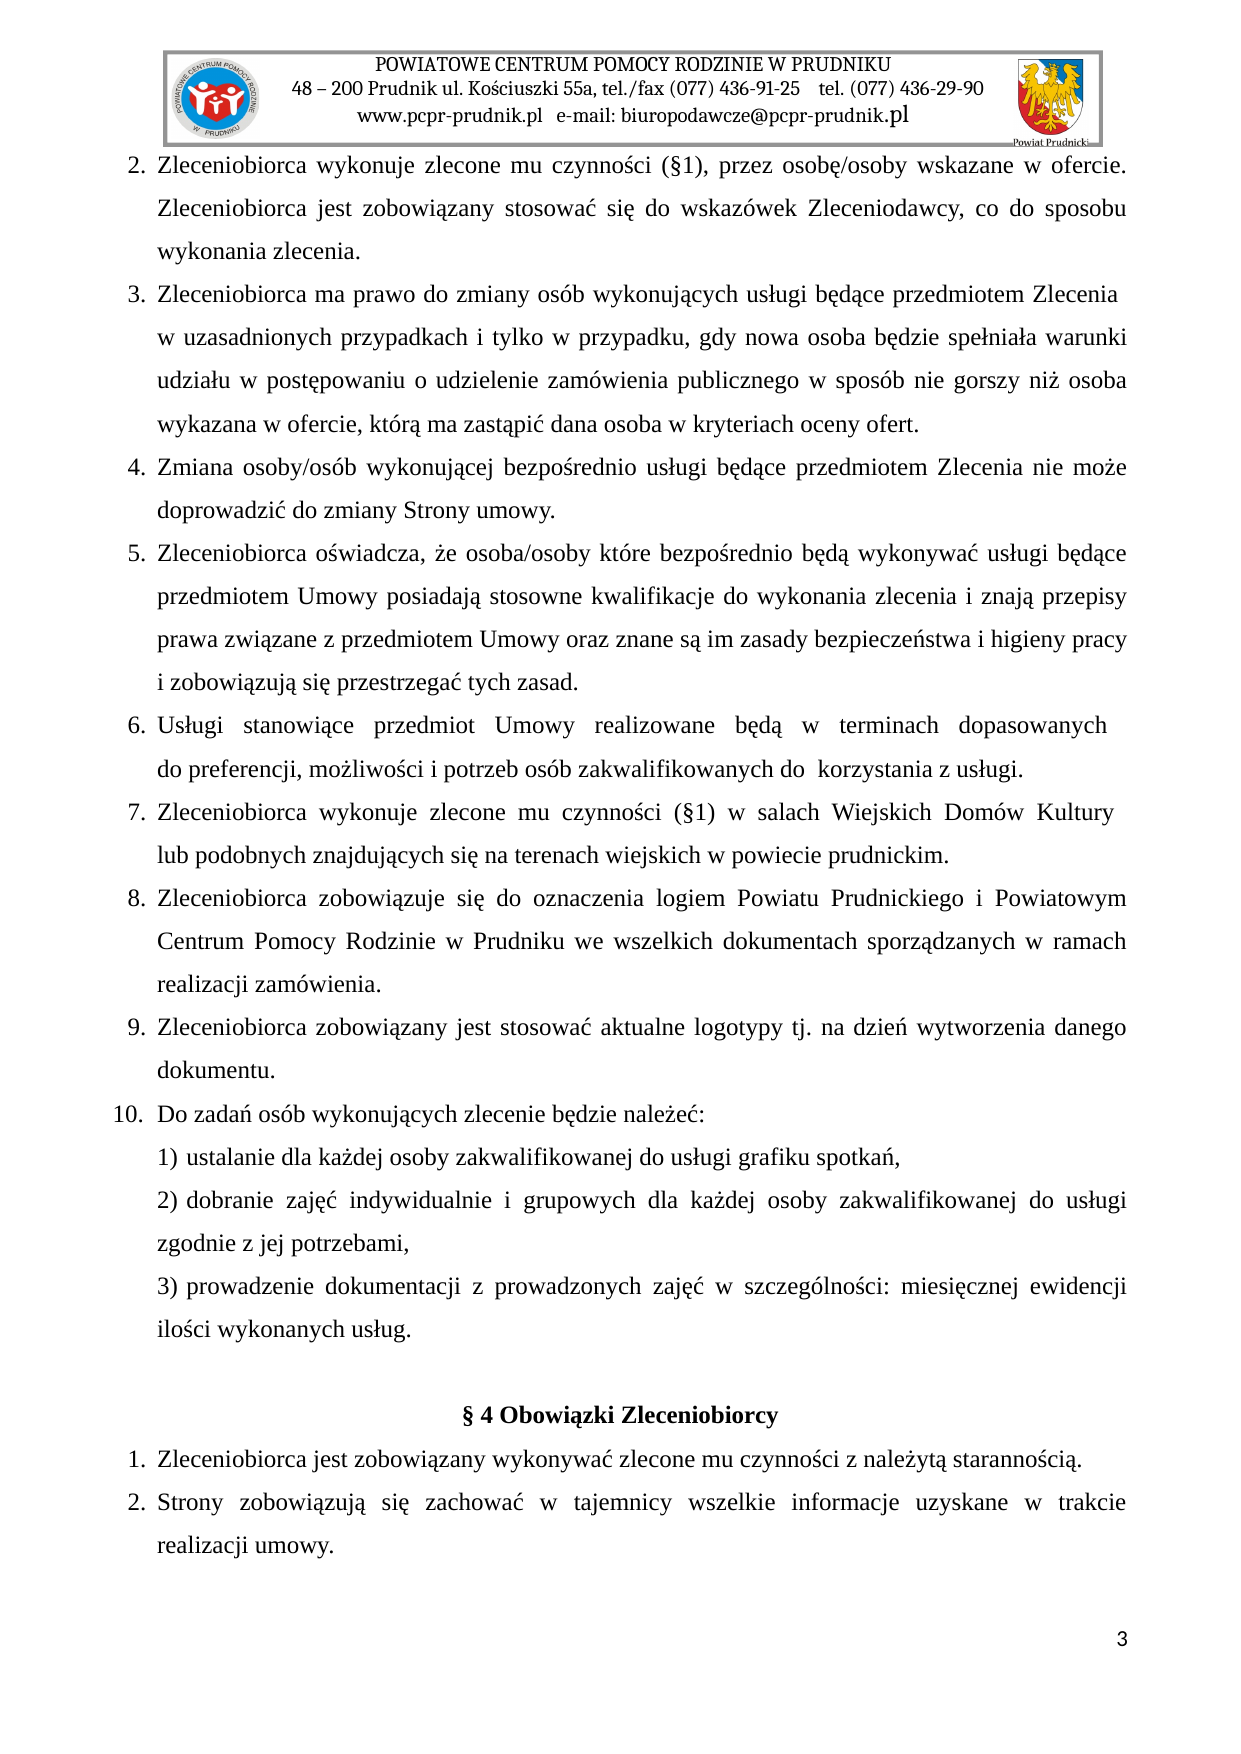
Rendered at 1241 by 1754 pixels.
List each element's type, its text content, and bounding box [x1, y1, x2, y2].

list Do zadań osób wykonujących zlecenie będzie należeć: [112, 1099, 1128, 1127]
list Zleceniobiorca zobowiązany jest stosować aktualne logotypy tj. na dzień wytworzenia danego dokumentu. [127, 1012, 1128, 1084]
list § 4 Obowiązki Zleceniobiorcy [112, 1401, 1128, 1429]
list Zleceniobiorca ma prawo do zmiany osób wykonujących usługi będące przedmiotem Zlecenia w uzasadnionych przypadkach i tylko w przypadku, gdy nowa osoba będzie spełniała warunki udziału w postępowaniu o udzielenie zamówienia publicznego w sposób nie gorszy niż osoba wykazana w ofercie, którą ma zastąpić dana osoba w kryteriach oceny ofert. [127, 279, 1128, 437]
list Zleceniobiorca wykonuje zlecone mu czynności (§1) w salach Wiejskich Domów Kultury lub podobnych znajdujących się na terenach wiejskich w powiecie prudnickim. [127, 797, 1128, 869]
picture [171, 58, 260, 139]
list Zmiana osoby/osób wykonującej bezpośrednio usługi będące przedmiotem Zlecenia nie może doprowadzić do zmiany Strony umowy. [127, 452, 1128, 524]
list dobranie zajęć indywidualnie i grupowych dla każdej osoby zakwalifikowanej do usługi zgodnie z jej potrzebami, [157, 1185, 1128, 1257]
picture [1013, 59, 1089, 146]
list Zleceniobiorca zobowiązuje się do oznaczenia logiem Powiatu Prudnickiego i Powiatowym Centrum Pomocy Rodzinie w Prudniku we wszelkich dokumentach sporządzanych w ramach realizacji zamówienia. [127, 883, 1128, 998]
list ustalanie dla każdej osoby zakwalifikowanej do usługi grafiku spotkań, [157, 1142, 1128, 1171]
list Zleceniobiorca wykonuje zlecone mu czynności (§1), przez osobę/osoby wskazane w ofercie. Zleceniobiorca jest zobowiązany stosować się do wskazówek Zleceniodawcy, co do sposobu wykonania zlecenia. [127, 150, 1128, 265]
list Zleceniobiorca oświadcza, że osoba/osoby które bezpośrednio będą wykonywać usługi będące przedmiotem Umowy posiadają stosowne kwalifikacje do wykonania zlecenia i znają przepisy prawa związane z przedmiotem Umowy oraz znane są im zasady bezpieczeństwa i higieny pracy i zobowiązują się przestrzegać tych zasad. [127, 538, 1128, 696]
list prowadzenie dokumentacji z prowadzonych zajęć w szczególności: miesięcznej ewidencji ilości wykonanych usług. [157, 1271, 1128, 1343]
list Usługi stanowiące przedmiot Umowy realizowane będą w terminach dopasowanych do preferencji, możliwości i potrzeb osób zakwalifikowanych do korzystania z usługi. [127, 711, 1128, 782]
list Zleceniobiorca jest zobowiązany wykonywać zlecone mu czynności z należytą starannością. [127, 1444, 1128, 1472]
list Strony zobowiązują się zachować w tajemnicy wszelkie informacje uzyskane w trakcie realizacji umowy. [127, 1487, 1128, 1559]
